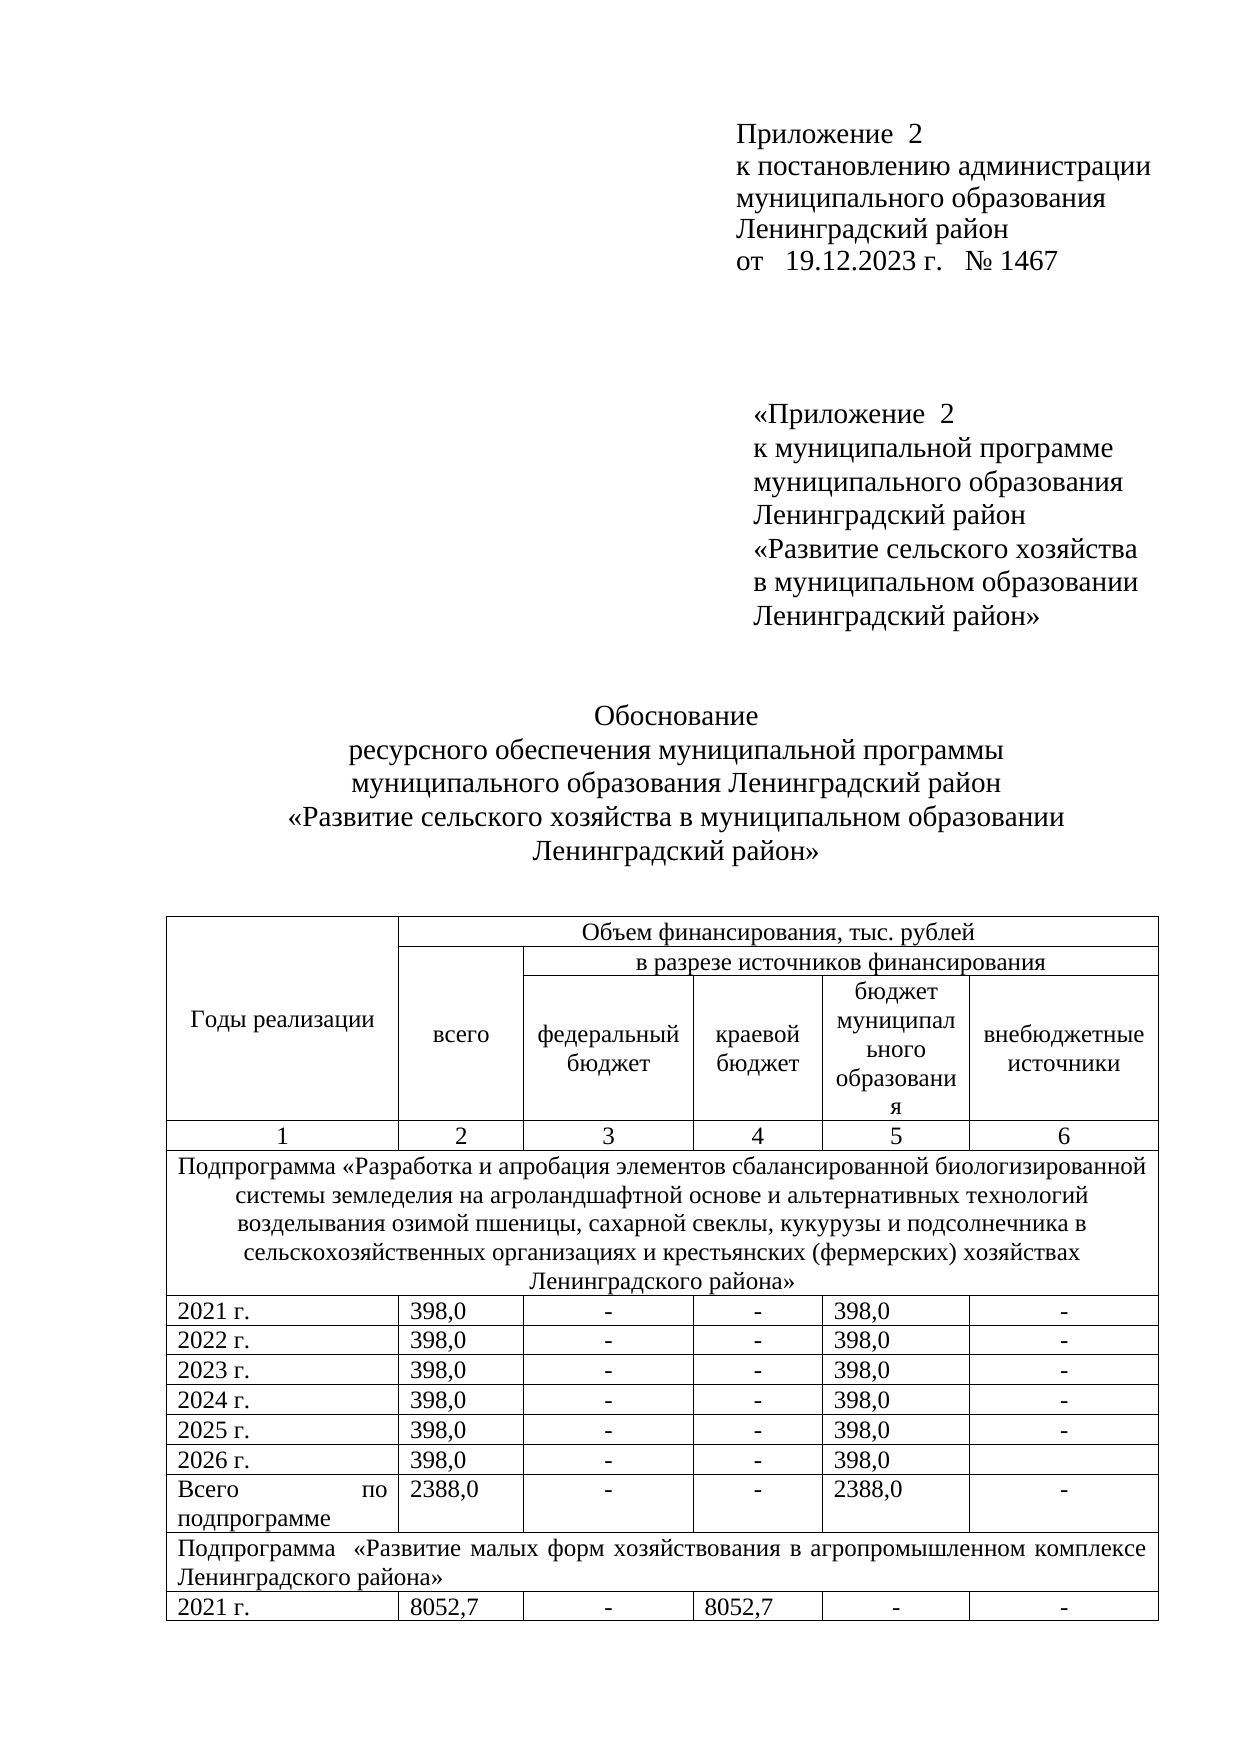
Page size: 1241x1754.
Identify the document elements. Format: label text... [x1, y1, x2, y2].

table_cell 1 [167, 1121, 398, 1150]
table_cell - [524, 1296, 693, 1324]
title в муниципальном образовании [753, 564, 1175, 598]
text Приложение 2 [254, 118, 1175, 150]
table_cell 2025 г. [167, 1415, 398, 1444]
text к постановлению администрации [254, 150, 1175, 182]
table_cell 398,0 [399, 1326, 523, 1354]
table_cell 5 [823, 1121, 969, 1150]
table_cell 398,0 [399, 1385, 523, 1414]
table_cell - [694, 1475, 822, 1532]
table_cell 398,0 [399, 1355, 523, 1384]
table_cell 2023 г. [167, 1355, 398, 1384]
table_cell 398,0 [823, 1296, 969, 1324]
table_cell - [524, 1445, 693, 1473]
table_cell - [524, 1326, 693, 1354]
title «Развитие сельского хозяйства [753, 531, 1175, 564]
table_cell в разрезе источников финансирования [524, 947, 1158, 975]
table_cell - [694, 1296, 822, 1324]
text муниципального образования Ленинградский район [177, 766, 1175, 799]
table_cell - [524, 1475, 693, 1532]
title Ленинградский район» [753, 598, 1175, 631]
text муниципального образования [254, 182, 1175, 213]
table_cell - [694, 1385, 822, 1414]
table_cell 4 [694, 1121, 822, 1150]
table_cell - [970, 1385, 1158, 1414]
table_cell бюджет муниципального образования [823, 976, 969, 1120]
table_cell - [970, 1355, 1158, 1384]
table_cell - [970, 1415, 1158, 1444]
table_cell - [694, 1326, 822, 1354]
text ресурсного обеспечения муниципальной программы [177, 732, 1175, 766]
text от 19.12.2023 г. № 1467 [254, 245, 1175, 277]
table_cell 398,0 [823, 1326, 969, 1354]
table_cell - [694, 1415, 822, 1444]
table_cell 398,0 [823, 1415, 969, 1444]
table_cell краевой бюджет [694, 976, 822, 1120]
table_cell внебюджетные источники [970, 976, 1158, 1120]
table_cell 398,0 [399, 1296, 523, 1324]
table_cell [970, 1445, 1158, 1473]
table_cell - [524, 1385, 693, 1414]
table_cell 3 [524, 1121, 693, 1150]
table_cell 2 [399, 1121, 523, 1150]
table_cell Подпрограмма «Развитие малых форм хозяйствования в агропромышленном комплексе Ленинградского района» [167, 1533, 1158, 1591]
table_cell - [970, 1475, 1158, 1532]
table_cell - [524, 1592, 693, 1620]
text Обоснование [177, 698, 1175, 732]
text Ленинградский район [753, 497, 1175, 531]
text «Развитие сельского хозяйства в муниципальном образовании [177, 799, 1175, 833]
table_cell Подпрограмма «Разработка и апробация элементов сбалансированной биологизированной системы земледелия на агроландшафтной основе и альтернативных технологий возделывания озимой пшеницы, сахарной свеклы, кукурузы и подсолнечника в сельскохозяйственных организациях и крестьянских (фермерских) хозяйствах Ленинградского района» [167, 1151, 1158, 1295]
table_cell - [823, 1592, 969, 1620]
table_cell 2388,0 [399, 1475, 523, 1532]
table_cell 398,0 [823, 1385, 969, 1414]
table_cell 2388,0 [823, 1475, 969, 1532]
text муниципального образования [753, 464, 1175, 497]
table_cell Всего по подпрограмме [167, 1475, 398, 1532]
table_cell 398,0 [823, 1355, 969, 1384]
table_cell - [970, 1592, 1158, 1620]
table_cell 398,0 [823, 1445, 969, 1473]
table_cell федеральный бюджет [524, 976, 693, 1120]
table_cell - [694, 1355, 822, 1384]
table_cell - [970, 1296, 1158, 1324]
text к муниципальной программе [753, 430, 1175, 464]
text «Приложение 2 [753, 397, 1175, 430]
table_cell - [524, 1355, 693, 1384]
table_cell 398,0 [399, 1445, 523, 1473]
table_header Объем финансирования, тыс. рублей [399, 917, 1158, 946]
text Ленинградский район [254, 213, 1175, 245]
text Ленинградский район» [177, 833, 1175, 866]
table_header Годы реализации [167, 917, 398, 1120]
table_cell 2021 г. [167, 1296, 398, 1324]
table_cell 2022 г. [167, 1326, 398, 1354]
table_cell 8052,7 [694, 1592, 822, 1620]
table_cell - [970, 1326, 1158, 1354]
table_cell 2021 г. [167, 1592, 398, 1620]
table_cell 398,0 [399, 1415, 523, 1444]
table_cell - [524, 1415, 693, 1444]
table_cell 2024 г. [167, 1385, 398, 1414]
table_cell 6 [970, 1121, 1158, 1150]
table_cell всего [399, 947, 523, 1120]
table_cell 8052,7 [399, 1592, 523, 1620]
table_cell - [694, 1445, 822, 1473]
table_cell 2026 г. [167, 1445, 398, 1473]
